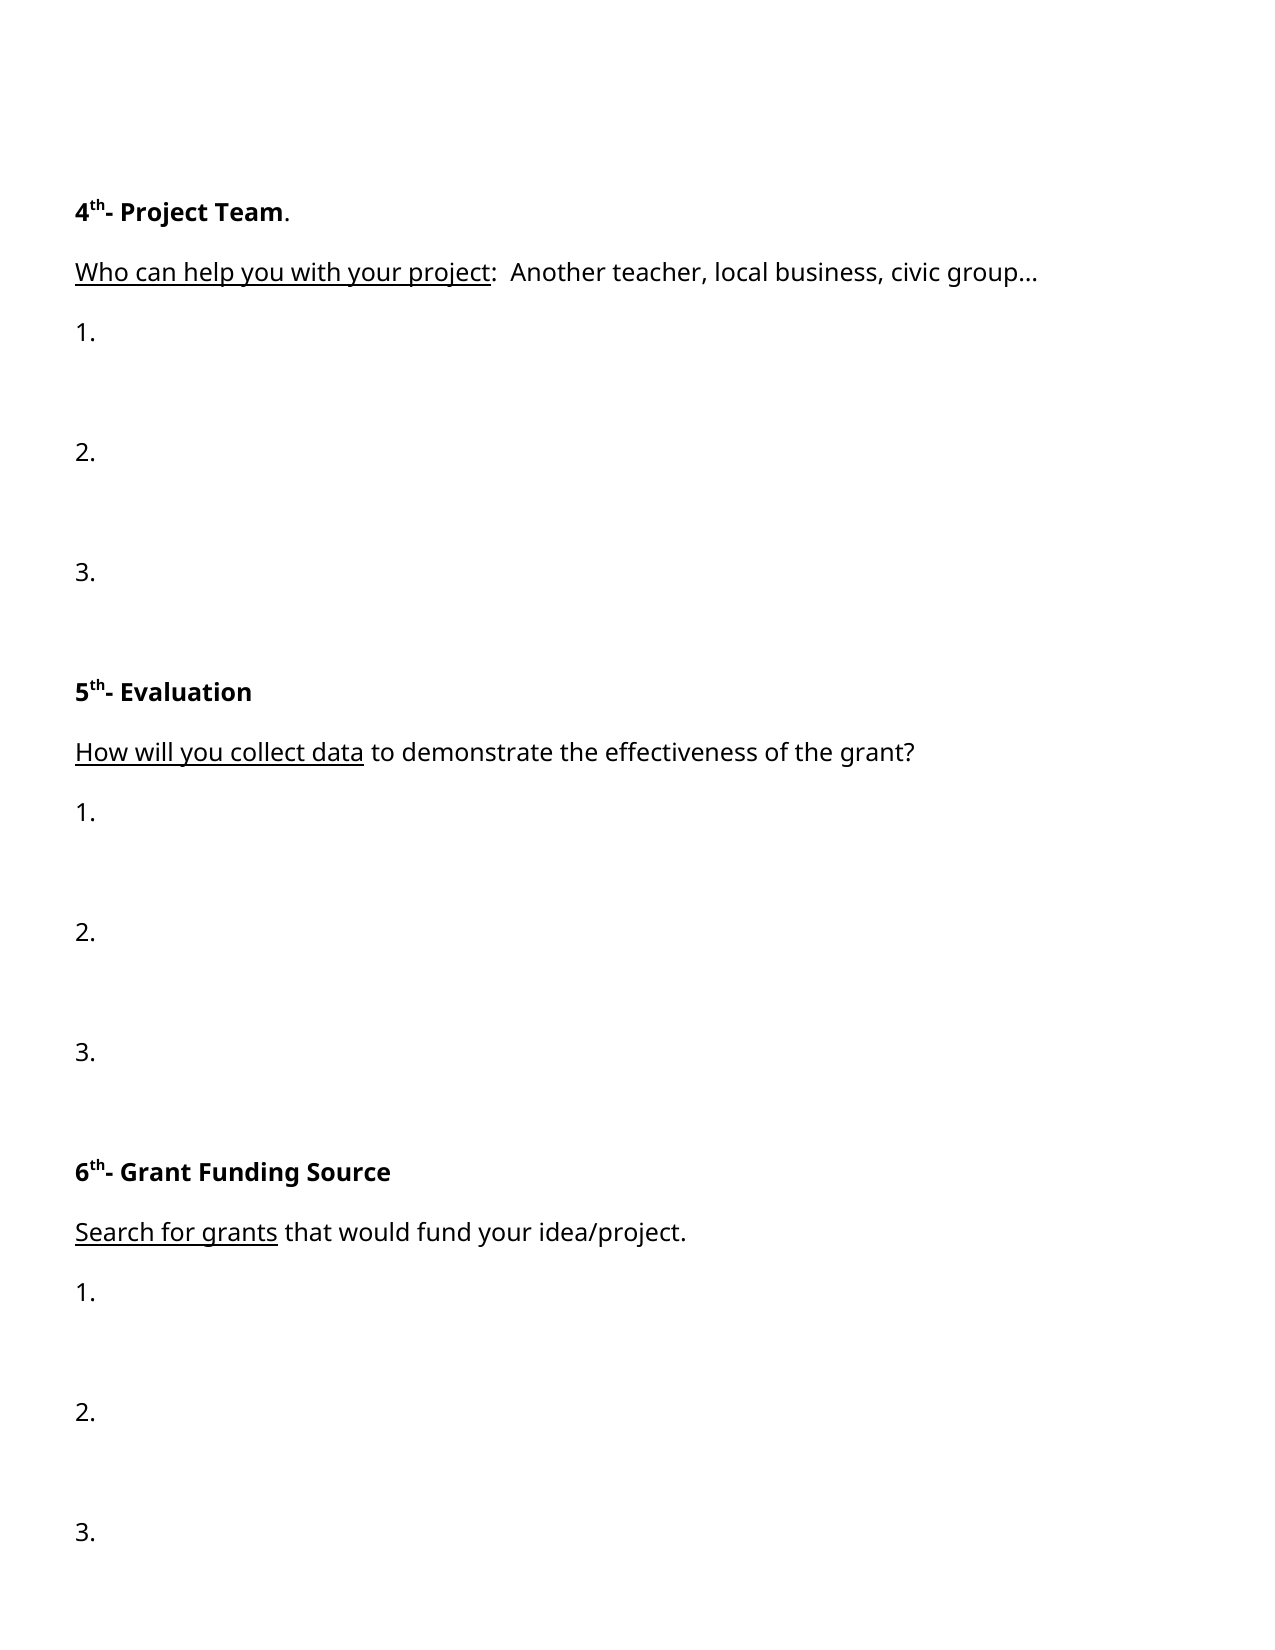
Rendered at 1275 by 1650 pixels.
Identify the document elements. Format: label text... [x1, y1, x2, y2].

text 2. [75, 1395, 1200, 1429]
text Who can help you with your project: Another teacher, local business, civic group… [75, 255, 1200, 289]
text Search for grants that would fund your idea/project. [75, 1215, 1200, 1249]
text 6th- Grant Funding Source [75, 1155, 1200, 1189]
text 1. [75, 1275, 1200, 1309]
text 3. [75, 1515, 1200, 1549]
text 3. [75, 555, 1200, 589]
text How will you collect data to demonstrate the effectiveness of the grant? [75, 735, 1200, 769]
text 3. [75, 1035, 1200, 1069]
text 4th- Project Team. [75, 195, 1200, 229]
text 1. [75, 315, 1200, 349]
text 2. [75, 435, 1200, 469]
text 5th- Evaluation [75, 675, 1200, 709]
text 1. [75, 795, 1200, 829]
text 2. [75, 915, 1200, 949]
